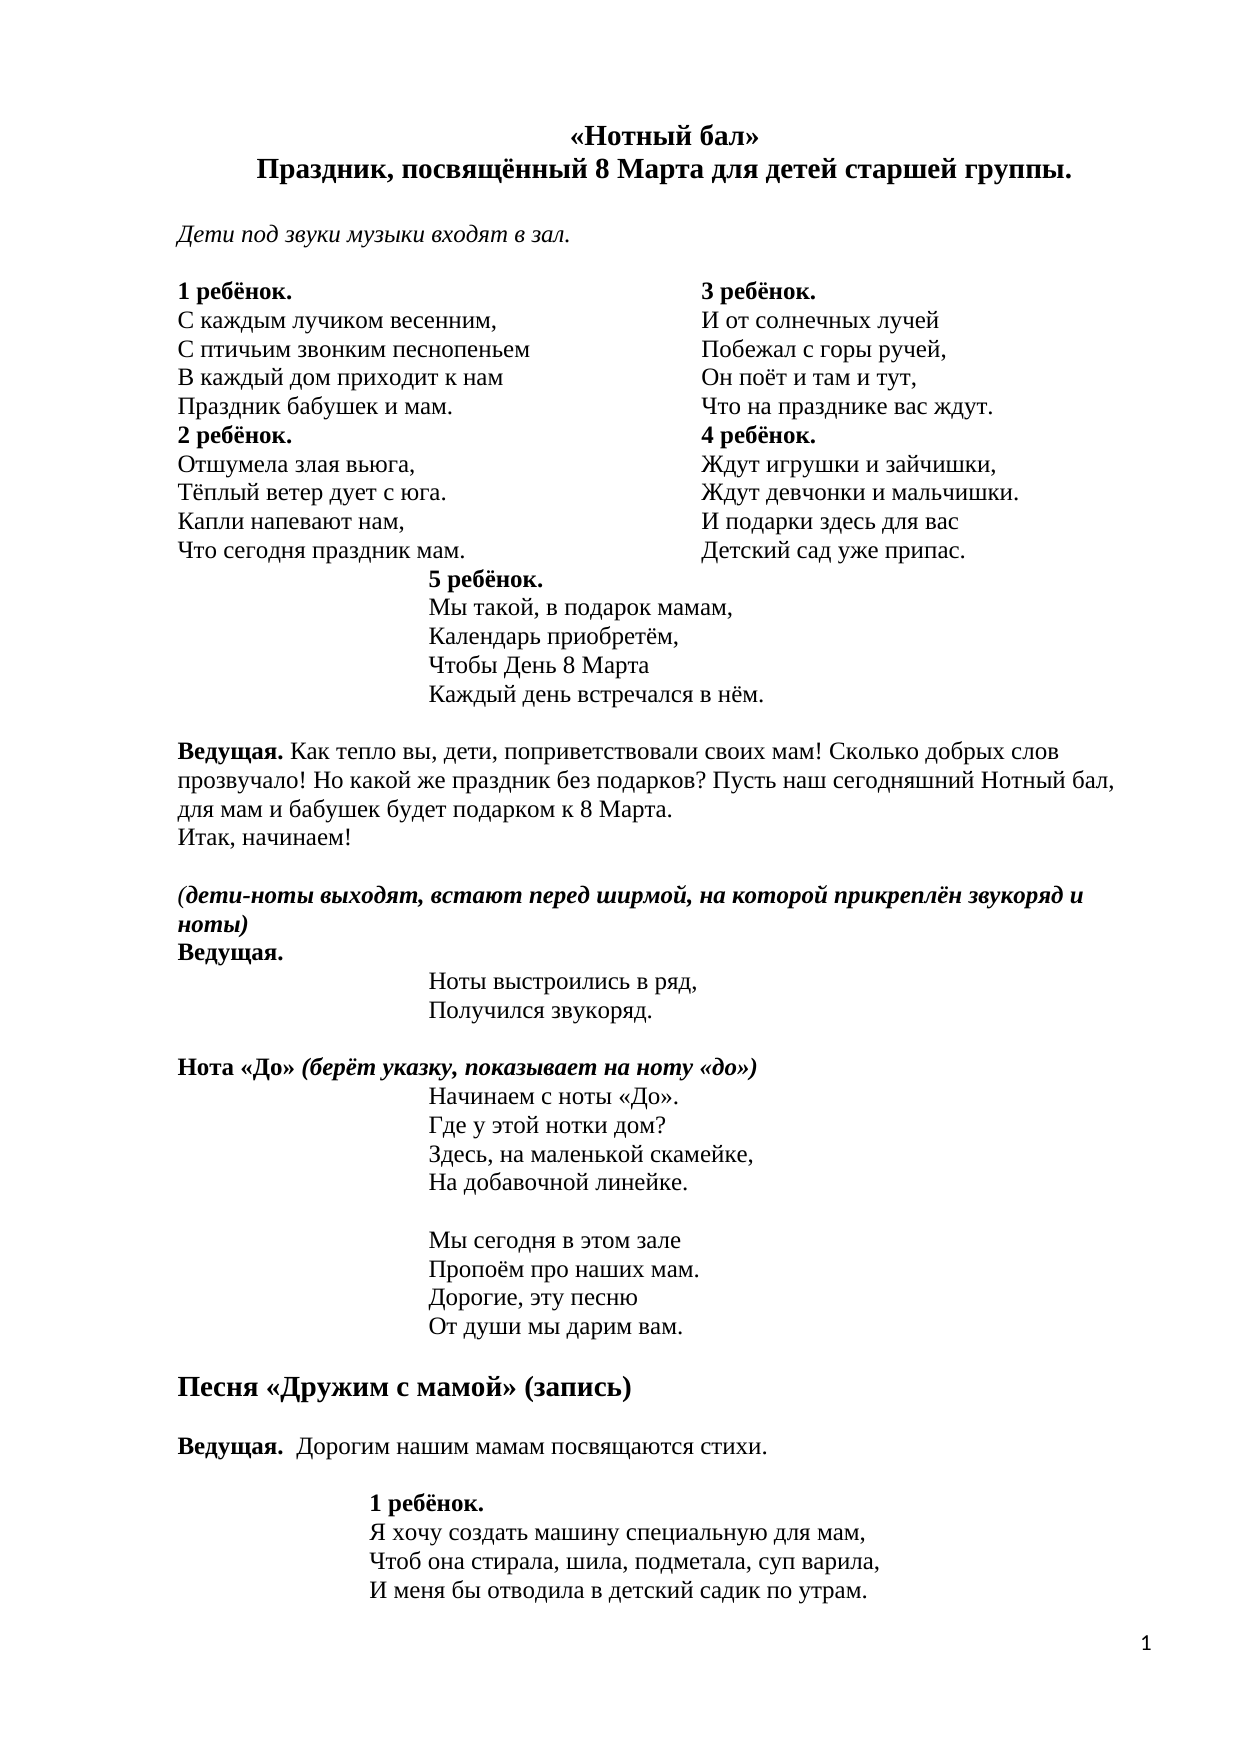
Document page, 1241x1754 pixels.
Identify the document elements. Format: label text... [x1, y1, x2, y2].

text Капли напевают нам, [177, 506, 627, 535]
text Дети под звуки музыки входят в зал. [177, 219, 1152, 247]
text В каждый дом приходит к нам [177, 362, 627, 391]
text 1 ребёнок. [177, 276, 627, 305]
text Ведущая. Дорогим нашим мамам посвящаются стихи. [177, 1431, 1152, 1460]
text Чтоб она стирала, шила, подметала, суп варила, [177, 1546, 1152, 1575]
text Чтобы День 8 Марта [177, 650, 1152, 679]
text С каждым лучиком весенним, [177, 305, 627, 334]
text Итак, начинаем! [177, 822, 1152, 851]
text Ждут игрушки и зайчишки, [701, 449, 1152, 477]
text И подарки здесь для вас [701, 506, 1152, 535]
text Детский сад уже припас. [701, 535, 1152, 564]
text Каждый день встречался в нём. [177, 679, 1152, 707]
text 1 ребёнок. [177, 1488, 1152, 1517]
text Он поёт и там и тут, [701, 362, 1152, 391]
text Праздник, посвящённый 8 Марта для детей старшей группы. [177, 152, 1152, 185]
text (дети-ноты выходят, встают перед ширмой, на которой прикреплён звукоряд и ноты) [177, 880, 1152, 937]
text 5 ребёнок. [177, 564, 1152, 592]
text Я хочу создать машину специальную для мам, [177, 1517, 1152, 1546]
text Ведущая. [177, 937, 1152, 966]
text Начинаем с ноты «До». [177, 1081, 1152, 1110]
text Побежал с горы ручей, [701, 334, 1152, 362]
text С птичьим звонким песнопеньем [177, 334, 627, 362]
text Ноты выстроились в ряд, [177, 966, 1152, 995]
text Календарь приобретём, [177, 621, 1152, 650]
text Пропоём про наших мам. [177, 1254, 1152, 1282]
text От души мы дарим вам. [177, 1311, 1152, 1340]
text Ждут девчонки и мальчишки. [701, 477, 1152, 506]
text Дорогие, эту песню [177, 1282, 1152, 1311]
text Праздник бабушек и мам. [177, 391, 627, 420]
text 4 ребёнок. [701, 420, 1152, 449]
text «Нотный бал» [177, 118, 1152, 152]
text И меня бы отводила в детский садик по утрам. [177, 1575, 1152, 1603]
text Здесь, на маленькой скамейке, [177, 1139, 1152, 1167]
text Тёплый ветер дует с юга. [177, 477, 627, 506]
text Отшумела злая вьюга, [177, 449, 627, 477]
text Мы сегодня в этом зале [177, 1225, 1152, 1254]
text Получился звукоряд. [177, 995, 1152, 1024]
text Что на празднике вас ждут. [701, 391, 1152, 420]
text Мы такой, в подарок мамам, [177, 592, 1152, 621]
text Ведущая. Как тепло вы, дети, поприветствовали своих мам! Сколько добрых слов прозвучало! Но какой же праздник без подарков? Пусть наш сегодняшний Нотный бал, для мам и бабушек будет подарком к 8 Марта. [177, 736, 1152, 822]
text 3 ребёнок. [701, 276, 1152, 305]
text 2 ребёнок. [177, 420, 627, 449]
text Что сегодня праздник мам. [177, 535, 627, 564]
text На добавочной линейке. [177, 1167, 1152, 1196]
text Песня «Дружим с мамой» (запись) [177, 1369, 1152, 1402]
text Нота «До» (берёт указку, показывает на ноту «до») [177, 1052, 1152, 1081]
text И от солнечных лучей [701, 305, 1152, 334]
text Где у этой нотки дом? [177, 1110, 1152, 1139]
